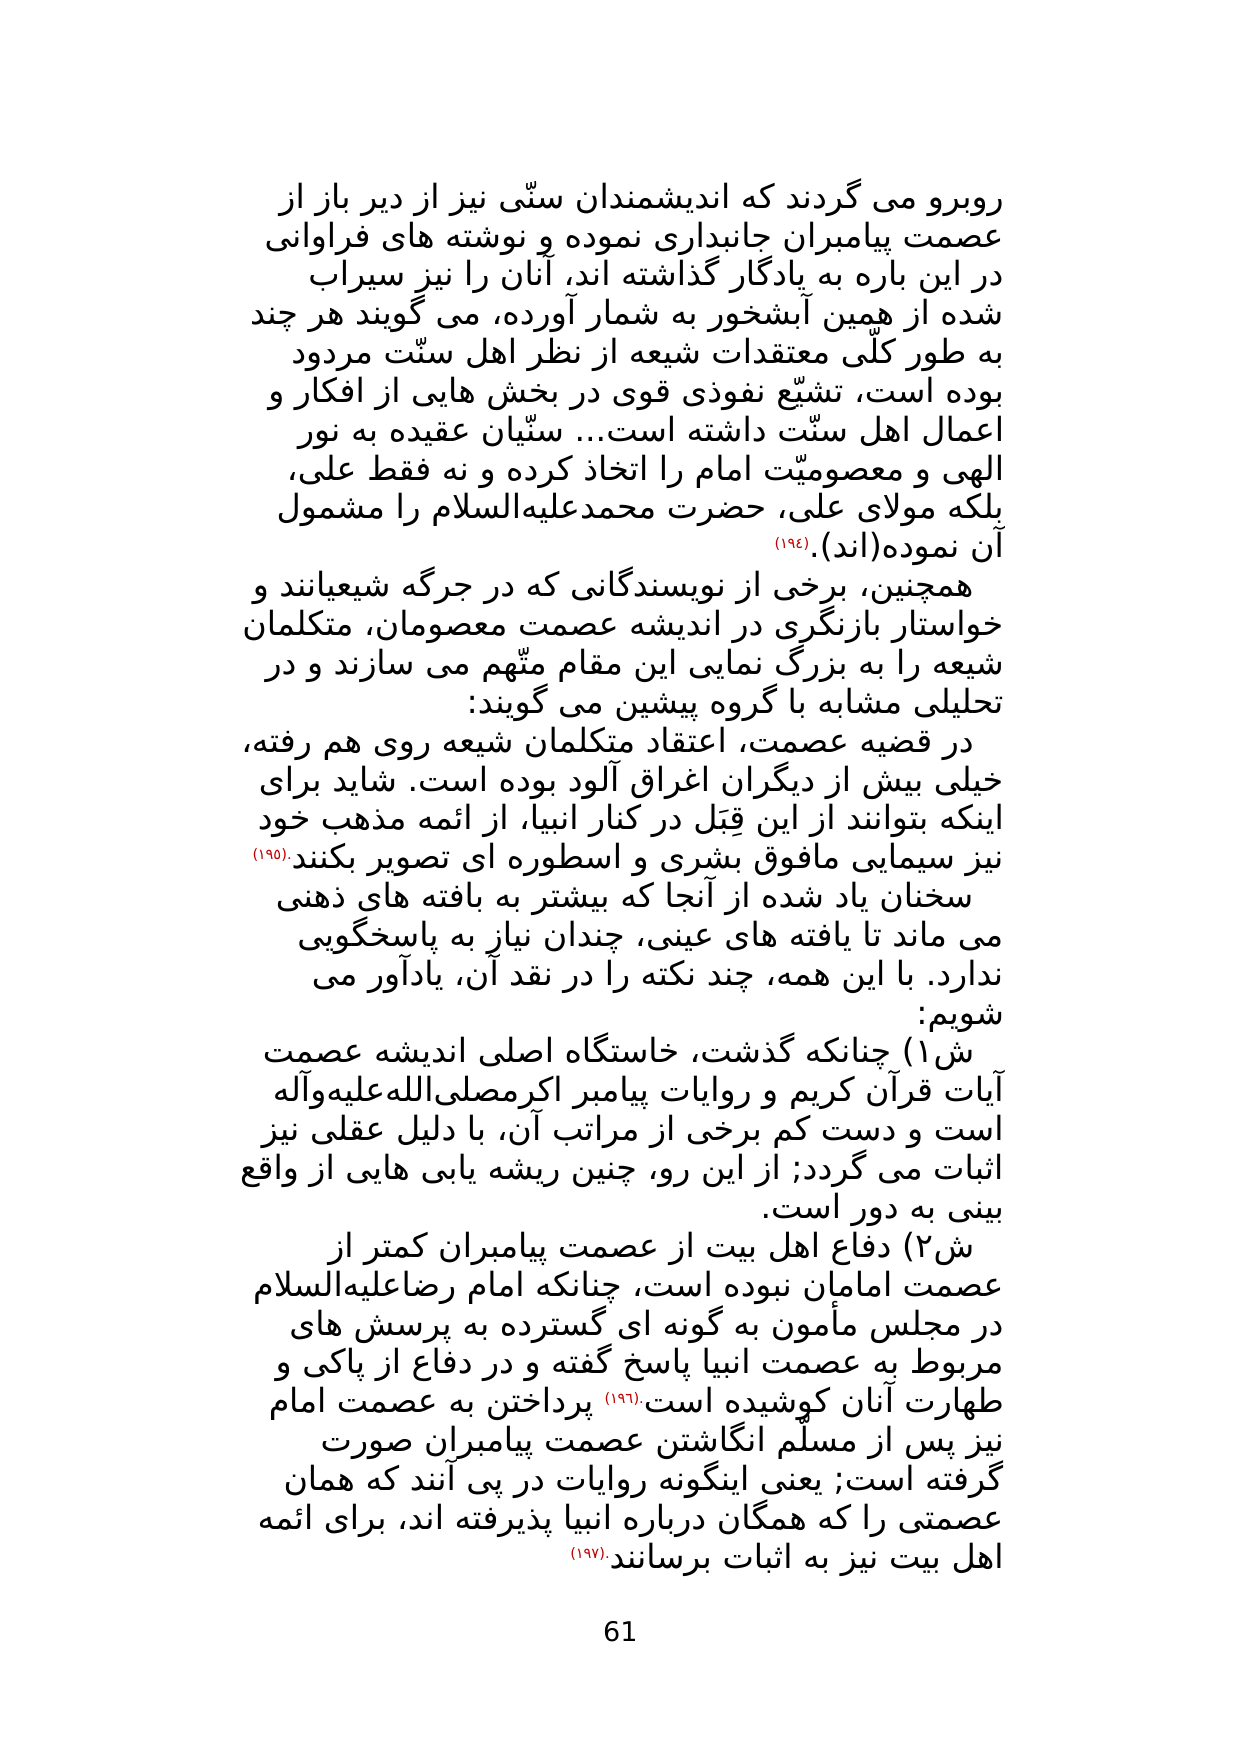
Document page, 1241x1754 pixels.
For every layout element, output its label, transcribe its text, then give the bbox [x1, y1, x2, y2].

text ش٢) دفاع اهل بيت از عصمت پيامبران كمتر از عصمت امامان نبوده است، چنانكه امام رضاعليه‌السلام در مجلس مأمون به گونه اى گسترده به پرسش هاى مربوط به عصمت انبيا پاسخ گفته و در دفاع از پاكى و طهارت آنان كوشيده است.(١٩٦) پرداختن به عصمت امام نيز پس از مسلّم انگاشتن عصمت پيامبران صورت گرفته است; يعنى اينگونه روايات در پى آنند كه همان عصمتى را كه همگان درباره انبيا پذيرفته اند، براى ائمه اهل بيت نيز به اثبات برسانند.(١٩٧) [236, 1226, 1004, 1576]
text سخنان ياد شده از آنجا كه بيشتر به بافته هاى ذهنى مى ماند تا يافته هاى عينى، چندان نياز به پاسخگويى ندارد. با اين همه، چند نكته را در نقد آن، يادآور مى شويم: [236, 877, 1004, 1032]
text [236, 177, 1004, 566]
text در قضيه عصمت، اعتقاد متكلمان شيعه روى هم رفته، خيلى بيش از ديگران اغراق آلود بوده است. شايد براى اينكه بتوانند از اين قِبَل در كنار انبيا، از ائمه مذهب خود نيز سيمايى مافوق بشرى و اسطوره اى تصوير بكنند.(١٩٥) [236, 721, 1004, 877]
text ش١) چنانكه گذشت، خاستگاه اصلى انديشه عصمت آيات قرآن كريم و روايات پيامبر اكرمصلى‌الله‌عليه‌وآله است و دست كم برخى از مراتب آن، با دليل عقلى نيز اثبات مى گردد; از اين رو، چنين ريشه يابى هايى از واقع بينى به دور است. [236, 1032, 1004, 1226]
text همچنين، برخى از نويسندگانى كه در جرگه شيعيانند و خواستار بازنگرى در انديشه عصمت معصومان، متكلمان شيعه را به بزرگ نمايى اين مقام متّهم مى سازند و در تحليلى مشابه با گروه پيشين مى گويند: [236, 566, 1004, 721]
